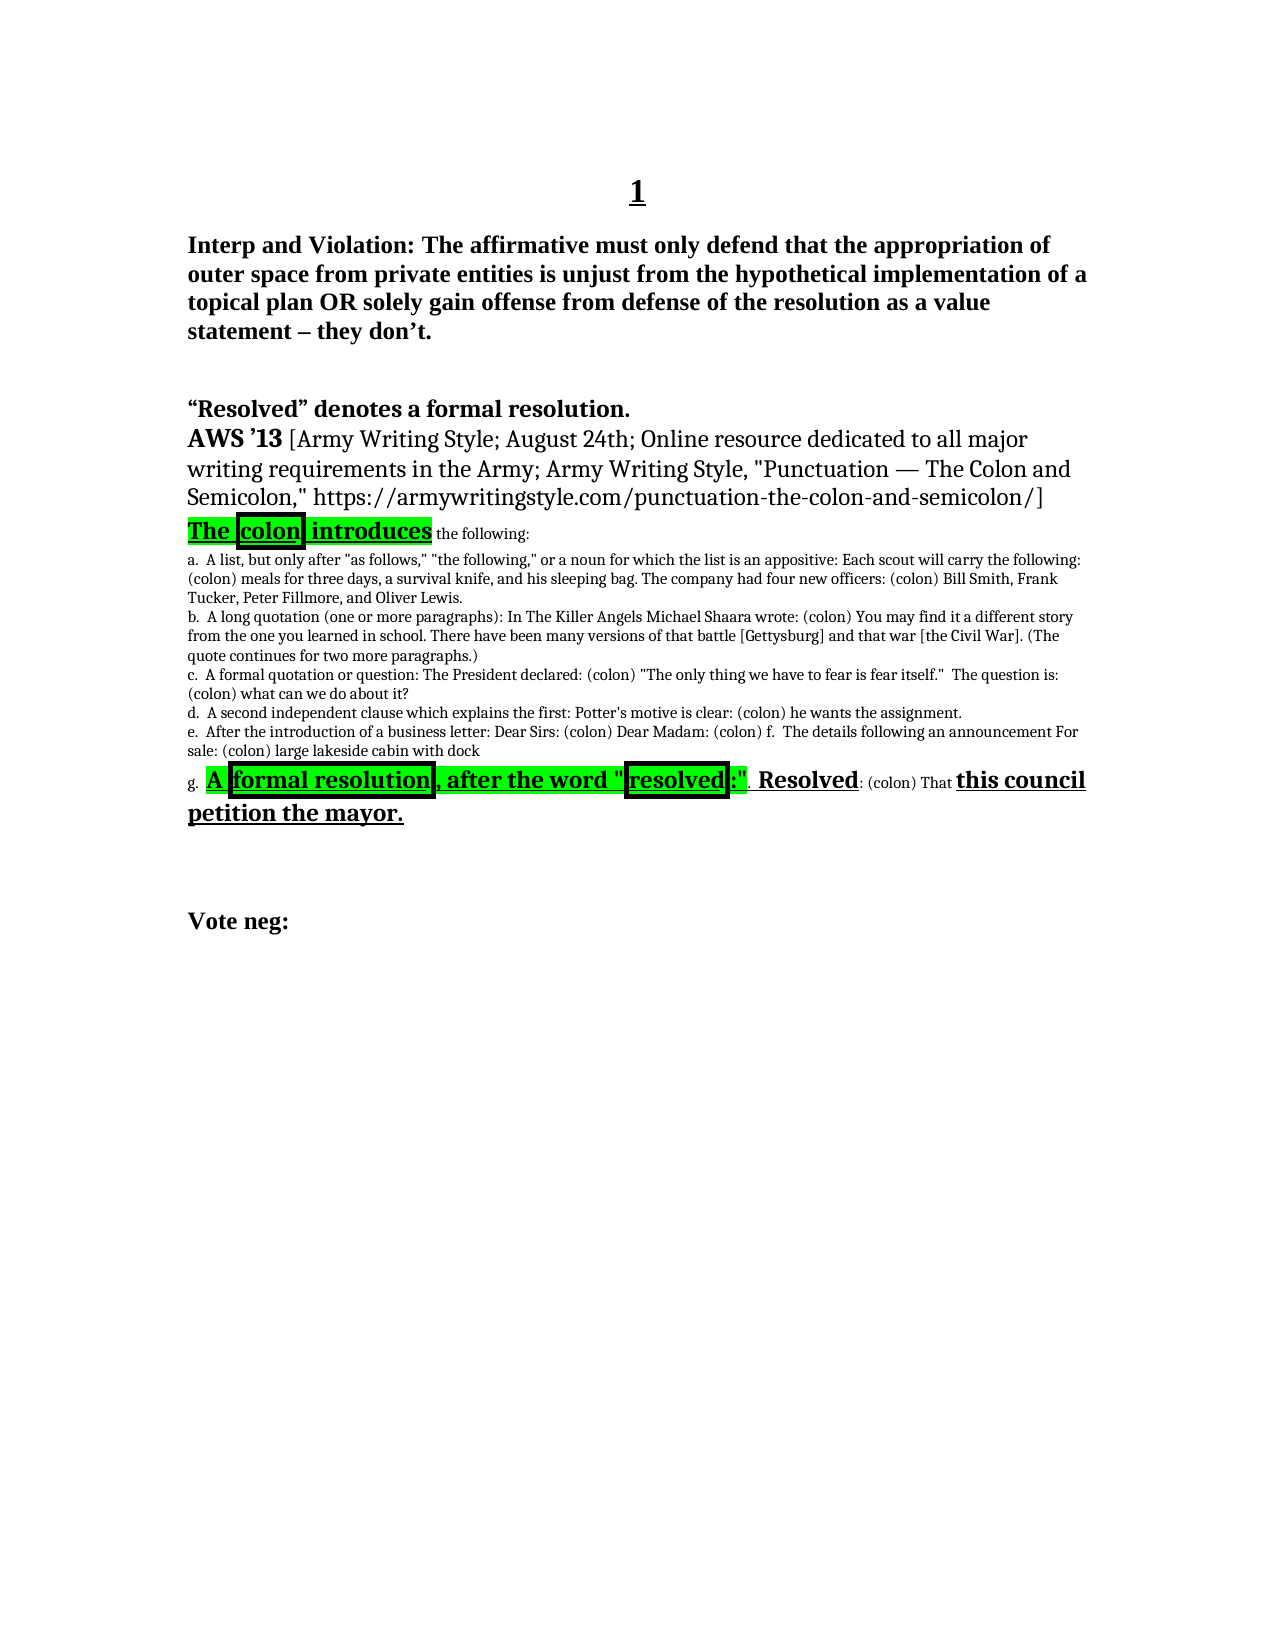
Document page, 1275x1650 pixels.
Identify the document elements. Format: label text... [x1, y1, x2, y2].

text c. A formal quotation or question: The President declared: (colon) "The only thing we have to fear is fear itself." The question is: (colon) what can we do about it? [187, 665, 1087, 703]
subtitle Vote neg: [187, 906, 1087, 935]
text e. After the introduction of a business letter: Dear Sirs: (colon) Dear Madam: (colon) f. The details following an announcement For sale: (colon) large lakeside cabin with dock [187, 723, 1087, 761]
text AWS ’13 [Army Writing Style; August 24th; Online resource dedicated to all major writing requirements in the Army; Army Writing Style, "Punctuation — The Colon and Semicolon," https://armywritingstyle.com/punctuation-the-colon-and-semicolon/] [187, 423, 1087, 512]
text The colon introduces the following: [306, 512, 1087, 550]
subtitle “Resolved” denotes a formal resolution. [187, 394, 1087, 423]
text b. A long quotation (one or more paragraphs): In The Killer Angels Michael Shaara wrote: (colon) You may find it a different story from the one you learned in school. There have been many versions of that battle [Gettysburg] and that war [the Civil War]. (The quote continues for two more paragraphs.) [187, 608, 1087, 665]
text a. A list, but only after "as follows," "the following," or a noun for which the list is an appositive: Each scout will carry the following: (colon) meals for three days, a survival knife, and his sleeping bag. The company had four new officers: (colon) Bill Smith, Frank Tucker, Peter Fillmore, and Oliver Lewis. [187, 550, 1087, 608]
subtitle Interp and Violation: The affirmative must only defend that the appropriation of outer space from private entities is unjust from the hypothetical implementation of a topical plan OR solely gain offense from defense of the resolution as a value statement – they don’t. [187, 230, 1087, 345]
text g. A formal resolution, after the word "resolved:". Resolved: (colon) That this council petition the mayor. [187, 761, 1087, 828]
subtitle 1 [187, 171, 1087, 209]
text d. A second independent clause which explains the first: Potter's motive is clear: (colon) he wants the assignment. [187, 703, 1087, 723]
